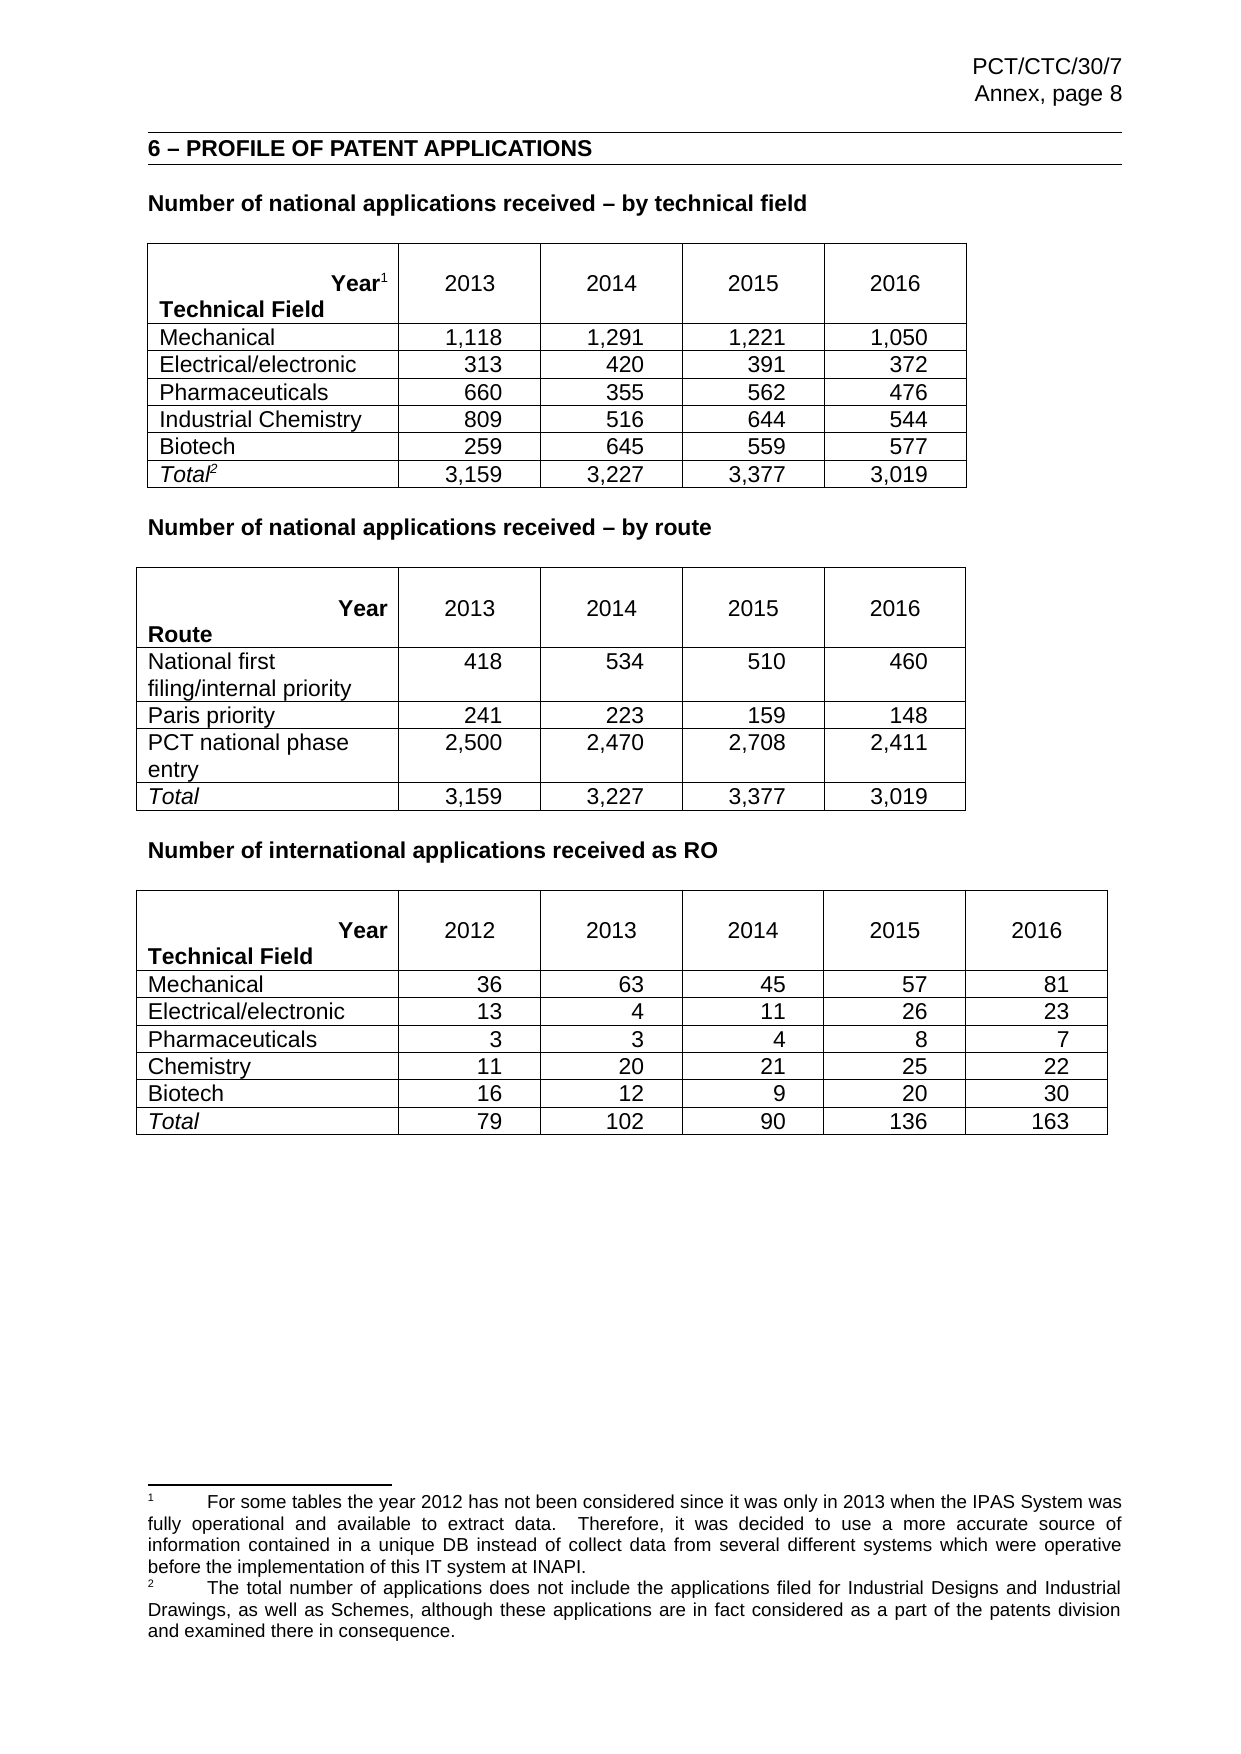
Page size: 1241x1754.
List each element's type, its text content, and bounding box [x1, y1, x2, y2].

table_cell 25 [824, 1053, 965, 1079]
table_cell 460 [825, 648, 965, 701]
subtitle 6 – Profile of Patent Applications [148, 133, 1122, 164]
table_header 2014 [683, 891, 823, 970]
table_cell 2,411 [825, 729, 965, 782]
table_cell PCT national phase entry [137, 729, 398, 782]
text Number of national applications received – by route [148, 514, 1122, 541]
table_cell 1,050 [825, 324, 966, 350]
table_cell 645 [541, 433, 682, 459]
table_cell National first filing/internal priority [137, 648, 398, 701]
table_header 2012 [399, 891, 540, 970]
table_cell 2,708 [683, 729, 824, 782]
table_cell 809 [399, 406, 540, 432]
table_header 2016 [966, 891, 1107, 970]
table_cell 148 [825, 702, 965, 728]
table_cell 23 [966, 998, 1107, 1024]
table_header 2015 [683, 568, 824, 647]
table_cell 562 [683, 379, 824, 405]
table_cell 372 [825, 351, 966, 377]
table_header 2014 [541, 244, 682, 323]
table_cell 159 [683, 702, 824, 728]
table_cell 559 [683, 433, 824, 459]
table_cell 644 [683, 406, 824, 432]
table_cell Electrical/electronic [137, 998, 398, 1024]
table_header 2013 [399, 244, 540, 323]
table_cell Paris priority [137, 702, 398, 728]
table_header Year Route [137, 568, 398, 647]
table_header 2015 [824, 891, 965, 970]
table_cell 534 [541, 648, 682, 701]
table_cell 355 [541, 379, 682, 405]
table_cell 660 [399, 379, 540, 405]
table_cell Total [137, 1108, 398, 1134]
table_cell 11 [399, 1053, 540, 1079]
table_cell 81 [966, 971, 1107, 997]
table_header 2015 [683, 244, 824, 323]
table_cell 510 [683, 648, 824, 701]
table_cell 11 [683, 998, 823, 1024]
table_cell 7 [966, 1026, 1107, 1052]
table_cell 3,019 [825, 461, 966, 487]
table_cell 21 [683, 1053, 823, 1079]
table_cell Total [148, 461, 398, 487]
table_cell 313 [399, 351, 540, 377]
table_header 2016 [825, 244, 966, 323]
table_cell 3 [399, 1026, 540, 1052]
table_cell Industrial Chemistry [148, 406, 398, 432]
table_cell 4 [541, 998, 682, 1024]
table_cell 577 [825, 433, 966, 459]
table_header 2013 [541, 891, 682, 970]
table_header 2013 [399, 568, 540, 647]
table_cell 241 [399, 702, 540, 728]
table_cell 1,291 [541, 324, 682, 350]
table_cell 9 [683, 1080, 823, 1107]
table_cell 3,377 [683, 783, 824, 809]
table_cell Chemistry [137, 1053, 398, 1079]
table_cell 2,500 [399, 729, 540, 782]
table_cell Pharmaceuticals [148, 379, 398, 405]
table_cell 13 [399, 998, 540, 1024]
table_cell 163 [966, 1108, 1107, 1134]
table_cell 223 [541, 702, 682, 728]
table_cell 79 [399, 1108, 540, 1134]
table_cell 420 [541, 351, 682, 377]
table_cell 57 [824, 971, 965, 997]
table_cell 1,118 [399, 324, 540, 350]
table_cell 36 [399, 971, 540, 997]
table_cell 418 [399, 648, 540, 701]
table_header 2016 [825, 568, 965, 647]
table_cell 16 [399, 1080, 540, 1107]
table_cell Pharmaceuticals [137, 1026, 398, 1052]
table_cell Total [137, 783, 398, 809]
table_cell 136 [824, 1108, 965, 1134]
table_cell 391 [683, 351, 824, 377]
table_cell 259 [399, 433, 540, 459]
table_cell 3,159 [399, 461, 540, 487]
table_cell 45 [683, 971, 823, 997]
table_cell 516 [541, 406, 682, 432]
table_cell 102 [541, 1108, 682, 1134]
text Number of international applications received as RO [148, 837, 1122, 863]
table_cell Mechanical [137, 971, 398, 997]
table_cell 4 [683, 1026, 823, 1052]
table_cell 476 [825, 379, 966, 405]
table_cell 3,227 [541, 461, 682, 487]
table_cell 3,019 [825, 783, 965, 809]
table_cell 90 [683, 1108, 823, 1134]
table_cell 26 [824, 998, 965, 1024]
table_cell 3,377 [683, 461, 824, 487]
table_cell 2,470 [541, 729, 682, 782]
table_cell 3,227 [541, 783, 682, 809]
table_header 2014 [541, 568, 682, 647]
table_header Year Technical Field [137, 891, 398, 970]
text Number of national applications received – by technical field [148, 190, 1122, 216]
table_cell 30 [966, 1080, 1107, 1107]
table_cell 8 [824, 1026, 965, 1052]
table_cell 63 [541, 971, 682, 997]
table_cell 20 [541, 1053, 682, 1079]
table_cell Electrical/electronic [148, 351, 398, 377]
table_cell 3 [541, 1026, 682, 1052]
table_cell 20 [824, 1080, 965, 1107]
table_cell Biotech [137, 1080, 398, 1107]
table_cell 544 [825, 406, 966, 432]
table_cell 1,221 [683, 324, 824, 350]
table_cell Biotech [148, 433, 398, 459]
table_cell Mechanical [148, 324, 398, 350]
table_cell 22 [966, 1053, 1107, 1079]
table_cell 12 [541, 1080, 682, 1107]
table_cell 3,159 [399, 783, 540, 809]
table_header Year Technical Field [148, 244, 398, 323]
